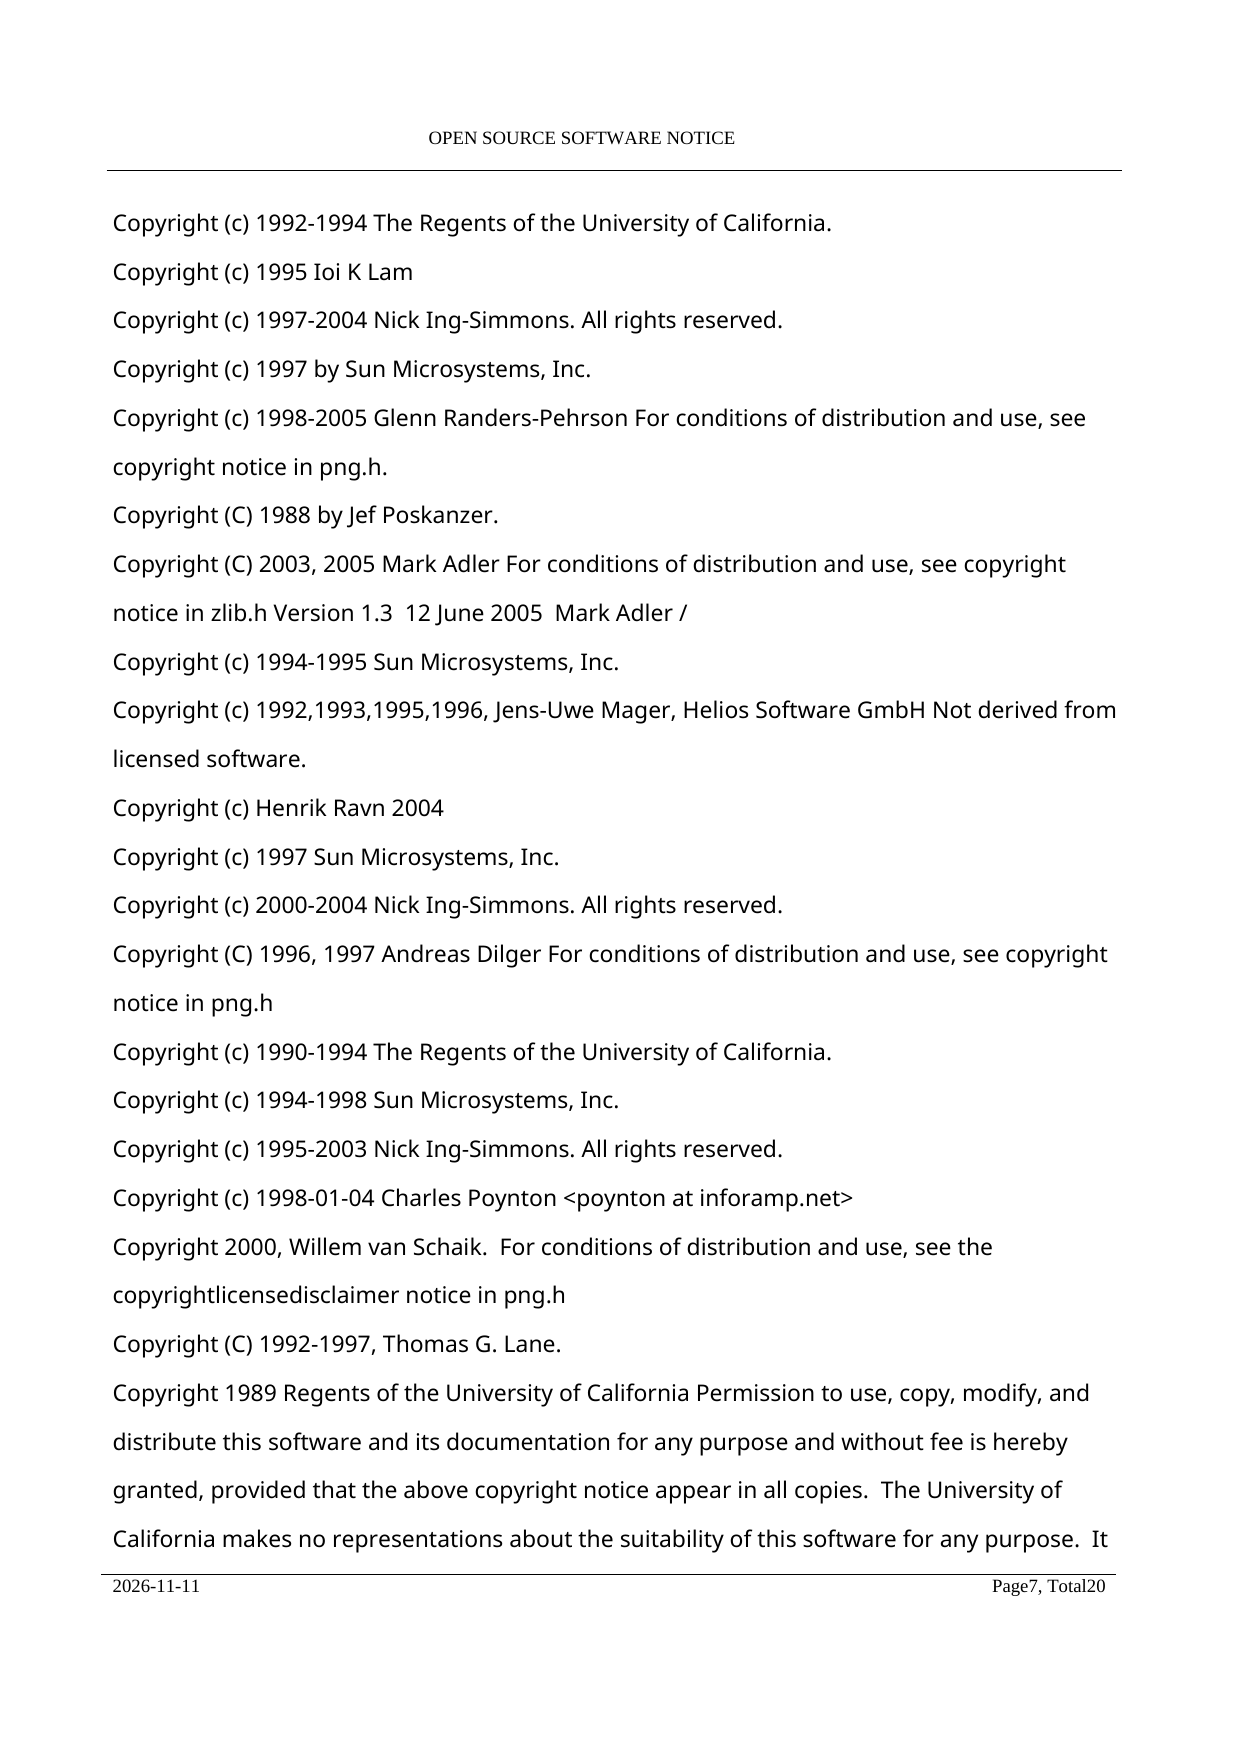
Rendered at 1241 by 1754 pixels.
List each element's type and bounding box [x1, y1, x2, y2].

text [112, 206, 1128, 1555]
